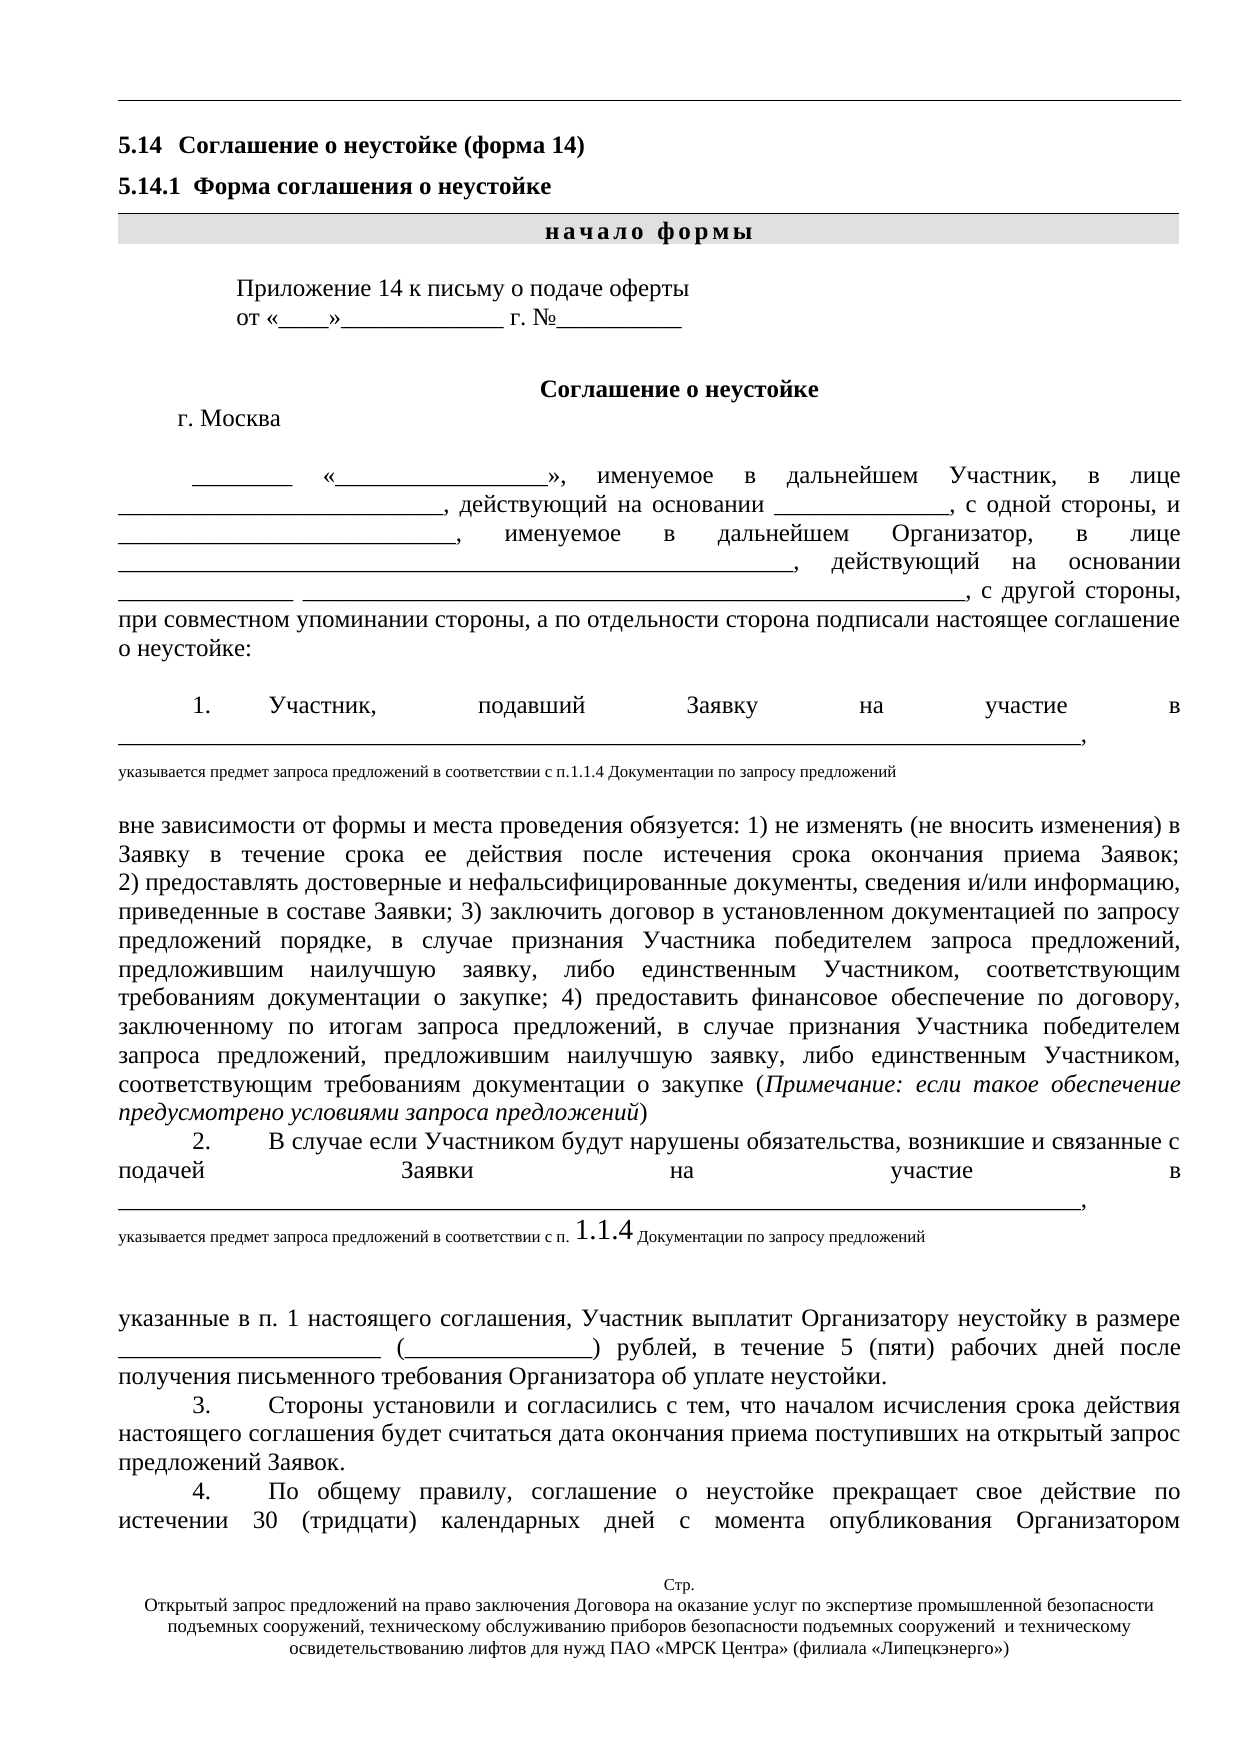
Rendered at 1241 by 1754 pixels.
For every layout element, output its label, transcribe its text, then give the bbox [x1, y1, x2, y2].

text ________ «_________________», именуемое в дальнейшем Участник, в лице __________________________, действующий на основании ______________, с одной стороны, и ___________________________, именуемое в дальнейшем Организатор, в лице ______________________________________________________, действующий на основании ______________ _____________________________________________________, с другой стороны, при совместном упоминании стороны, а по отдельности сторона подписали настоящее соглашение о неустойке: [118, 460, 1181, 661]
text начало формы [118, 214, 1179, 244]
text Приложение 14 к письму о подаче оферты от «____»_____________ г. №__________ [236, 273, 1181, 331]
list В случае если Участником будут нарушены обязательства, возникшие и связанные с подачей Заявки на участие в _____________________________________________________________________________, [118, 1126, 1181, 1212]
text г. Москва [118, 403, 1181, 431]
list Участник, подавший Заявку на участие в _____________________________________________________________________________, [118, 690, 1181, 748]
subtitle Форма соглашения о неустойке [118, 171, 1181, 200]
text Соглашение о неустойке [118, 374, 1181, 403]
text указанные в п. 1 настоящего соглашения, Участник выплатит Организатору неустойку в размере _____________________ (_______________) рублей, в течение 5 (пяти) рабочих дней после получения письменного требования Организатора об уплате неустойки. [118, 1303, 1181, 1390]
list Стороны установили и согласились с тем, что началом исчисления срока действия настоящего соглашения будет считаться дата окончания приема поступивших на открытый запрос предложений Заявок. [118, 1390, 1181, 1476]
subtitle Соглашение о неустойке (форма 14) [118, 130, 1181, 159]
text вне зависимости от формы и места проведения обязуется: 1) не изменять (не вносить изменения) в Заявку в течение срока ее действия после истечения срока окончания приема Заявок; 2) предоставлять достоверные и нефальсифицированные документы, сведения и/или информацию, приведенные в составе Заявки; 3) заключить договор в установленном документацией по запросу предложений порядке, в случае признания Участника победителем запроса предложений, предложившим наилучшую заявку, либо единственным Участником, соответствующим требованиям документации о закупке; 4) предоставить финансовое обеспечение по договору, заключенному по итогам запроса предложений, в случае признания Участника победителем запроса предложений, предложившим наилучшую заявку, либо единственным Участником, соответствующим требованиям документации о закупке (Примечание: если такое обеспечение предусмотрено условиями запроса предложений) [118, 810, 1181, 1126]
text указывается предмет запроса предложений в соответствии с п. 1.1.4 Документации по запросу предложений [118, 1212, 1181, 1246]
text указывается предмет запроса предложений в соответствии с п.1.1.4 Документации по запросу предложений [118, 748, 1181, 781]
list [118, 1476, 1181, 1533]
